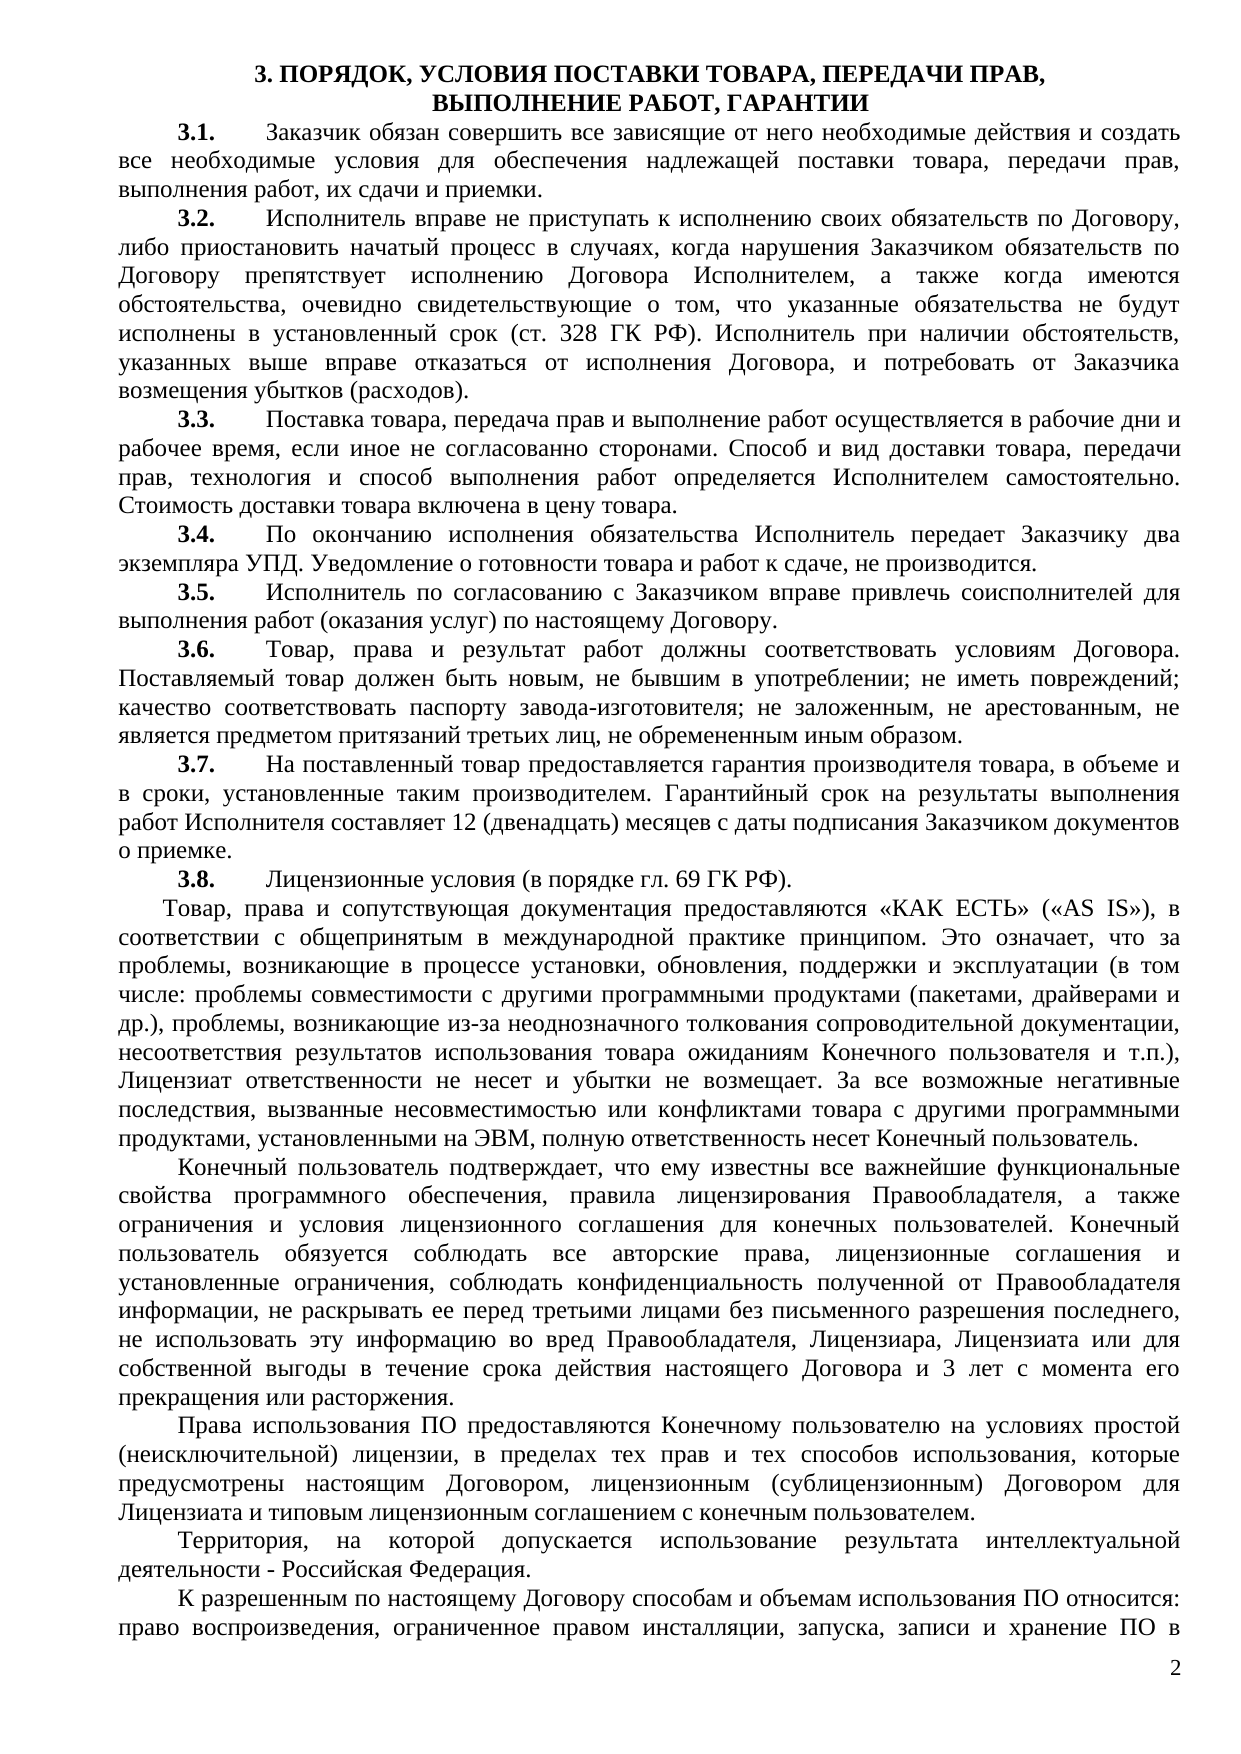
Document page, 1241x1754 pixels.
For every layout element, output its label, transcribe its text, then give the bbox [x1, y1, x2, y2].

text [118, 1583, 1181, 1640]
text Товар, права и сопутствующая документация предоставляются «КАК ЕСТЬ» («AS IS»), в соответствии с общепринятым в международной практике принципом. Это означает, что за проблемы, возникающие в процессе установки, обновления, поддержки и эксплуатации (в том числе: проблемы совместимости с другими программными продуктами (пакетами, драйверами и др.), проблемы, возникающие из-за неоднозначного толкования сопроводительной документации, несоответствия результатов использования товара ожиданиям Конечного пользователя и т.п.), Лицензиат ответственности не несет и убытки не возмещает. За все возможные негативные последствия, вызванные несовместимостью или конфликтами товара с другими программными продуктами, установленными на ЭВМ, полную ответственность несет Конечный пользователь. [118, 893, 1181, 1152]
list Поставка товара, передача прав и выполнение работ осуществляется в рабочие дни и рабочее время, если иное не согласованно сторонами. Способ и вид доставки товара, передачи прав, технология и способ выполнения работ определяется Исполнителем самостоятельно. Стоимость доставки товара включена в цену товара. [118, 404, 1181, 519]
list Исполнитель вправе не приступать к исполнению своих обязательств по Договору, либо приостановить начатый процесс в случаях, когда нарушения Заказчиком обязательств по Договору препятствует исполнению Договора Исполнителем, а также когда имеются обстоятельства, очевидно свидетельствующие о том, что указанные обязательства не будут исполнены в установленный срок (ст. 328 ГК РФ). Исполнитель при наличии обстоятельств, указанных выше вправе отказаться от исполнения Договора, и потребовать от Заказчика возмещения убытков (расходов). [118, 203, 1181, 404]
text Права использования ПО предоставляются Конечному пользователю на условиях простой (неисключительной) лицензии, в пределах тех прав и тех способов использования, которые предусмотрены настоящим Договором, лицензионным (сублицензионным) Договором для Лицензиата и типовым лицензионным соглашением с конечным пользователем. [118, 1410, 1181, 1525]
list Исполнитель по согласованию с Заказчиком вправе привлечь соисполнителей для выполнения работ (оказания услуг) по настоящему Договору. [118, 577, 1181, 634]
text ВЫПОЛНЕНИЕ РАБОТ, ГАРАНТИИ [120, 88, 1181, 117]
list На поставленный товар предоставляется гарантия производителя товара, в объеме и в сроки, установленные таким производителем. Гарантийный срок на результаты выполнения работ Исполнителя составляет 12 (двенадцать) месяцев с даты подписания Заказчиком документов о приемке. [118, 749, 1181, 864]
list По окончанию исполнения обязательства Исполнитель передает Заказчику два экземпляра УПД. Уведомление о готовности товара и работ к сдаче, не производится. [118, 519, 1181, 577]
list ПОРЯДОК, УСЛОВИЯ ПОСТАВКИ ТОВАРА, ПЕРЕДАЧИ ПРАВ, [118, 59, 1181, 88]
list Заказчик обязан совершить все зависящие от него необходимые действия и создать все необходимые условия для обеспечения надлежащей поставки товара, передачи прав, выполнения работ, их сдачи и приемки. [118, 117, 1181, 203]
text Территория, на которой допускается использование результата интеллектуальной деятельности - Российская Федерация. [118, 1525, 1181, 1583]
text Конечный пользователь подтверждает, что ему известны все важнейшие функциональные свойства программного обеспечения, правила лицензирования Правообладателя, а также ограничения и условия лицензионного соглашения для конечных пользователей. Конечный пользователь обязуется соблюдать все авторские права, лицензионные соглашения и установленные ограничения, соблюдать конфиденциальность полученной от Правообладателя информации, не раскрывать ее перед третьими лицами без письменного разрешения последнего, не использовать эту информацию во вред Правообладателя, Лицензиара, Лицензиата или для собственной выгоды в течение срока действия настоящего Договора и 3 лет с момента его прекращения или расторжения. [118, 1152, 1181, 1410]
list Товар, права и результат работ должны соответствовать условиям Договора. Поставляемый товар должен быть новым, не бывшим в употреблении; не иметь повреждений; качество соответствовать паспорту завода-изготовителя; не заложенным, не арестованным, не является предметом притязаний третьих лиц, не обремененным иным образом. [118, 634, 1181, 749]
list Лицензионные условия (в порядке гл. 69 ГК РФ). [118, 864, 1181, 893]
